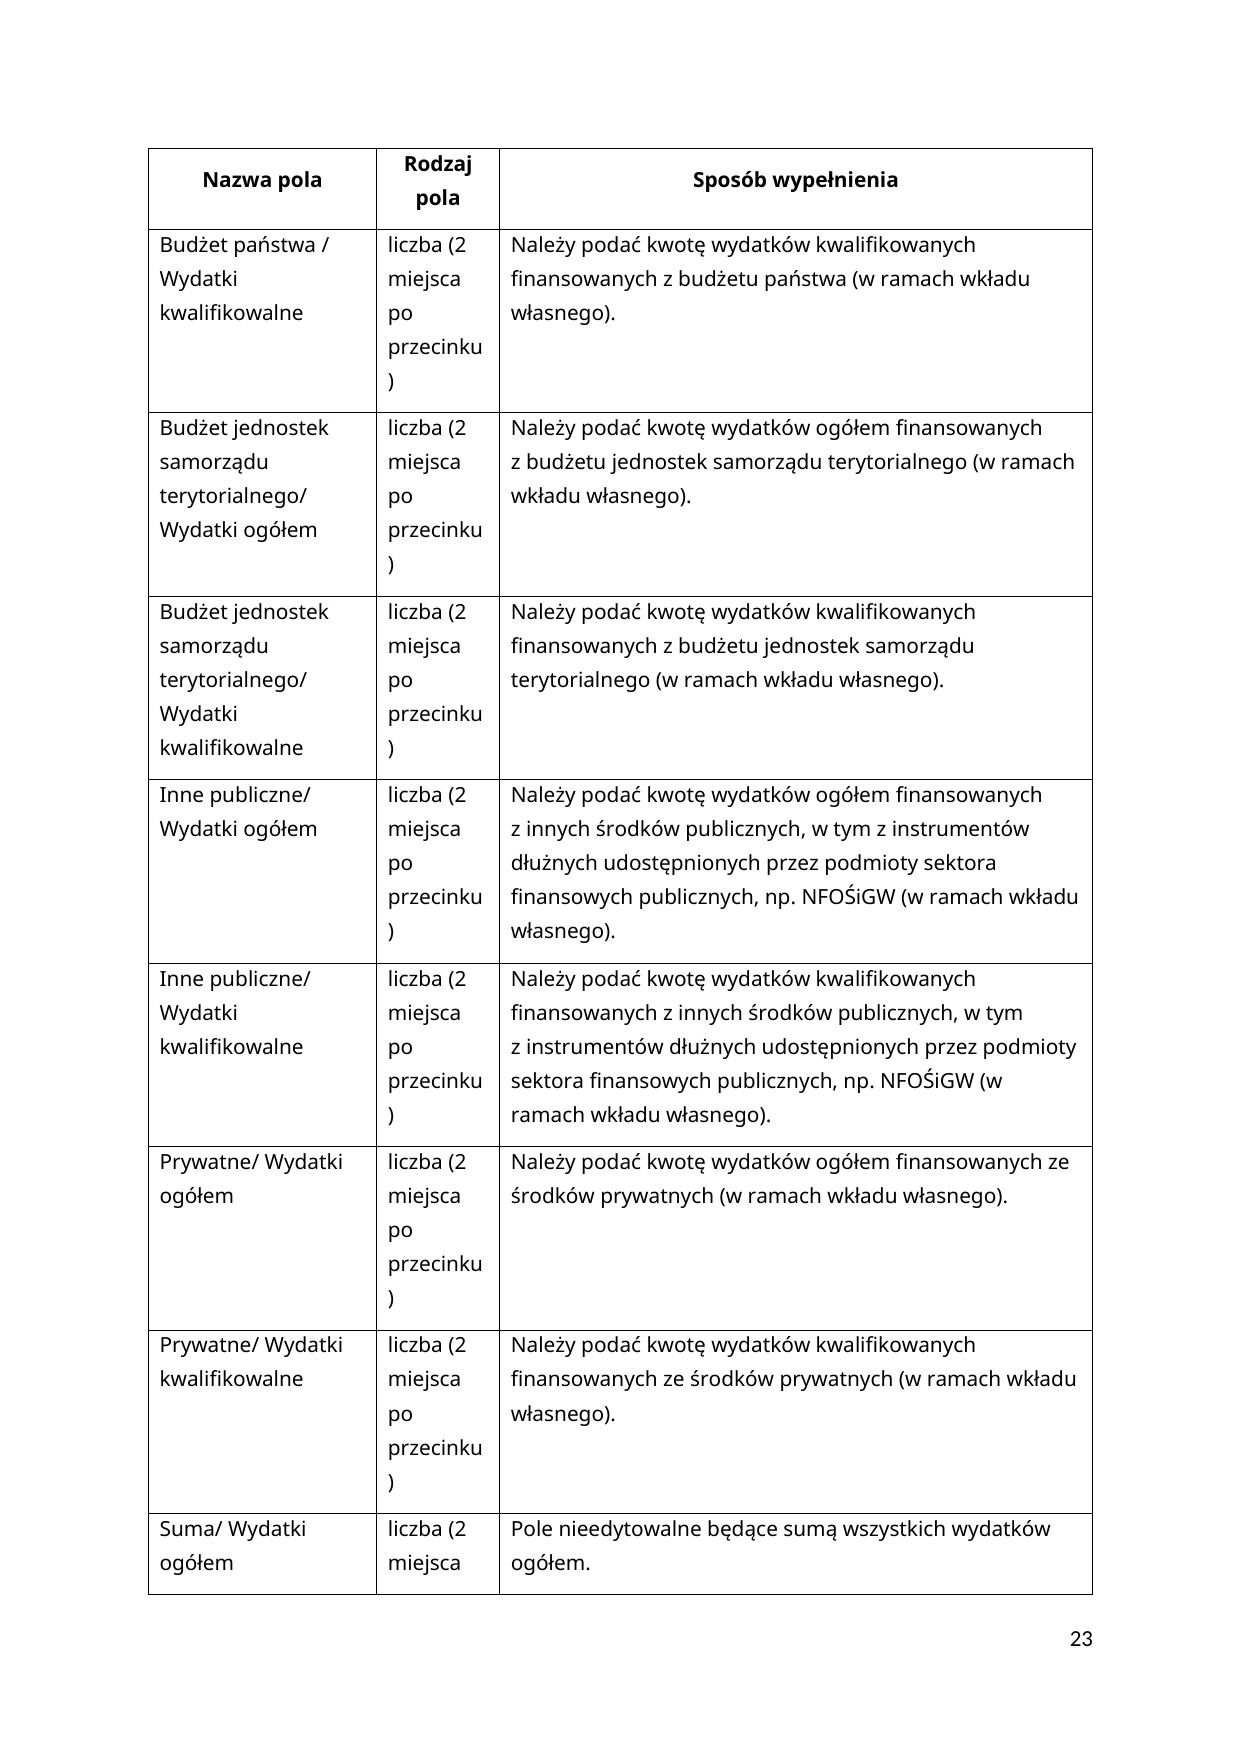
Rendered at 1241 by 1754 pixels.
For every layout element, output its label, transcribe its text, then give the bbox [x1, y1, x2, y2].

table_cell Należy podać kwotę wydatków ogółem finansowanych ze środków prywatnych (w ramach wkładu własnego). [500, 1147, 1092, 1329]
table_cell liczba (2 miejsca po przecinku) [377, 1331, 499, 1513]
table_cell liczba (2 miejsca po przecinku) [377, 1514, 499, 1594]
table_cell Należy podać kwotę wydatków kwalifikowanych finansowanych z innych środków publicznych, w tym z instrumentów dłużnych udostępnionych przez podmioty sektora finansowych publicznych, np. NFOŚiGW (w ramach wkładu własnego). [500, 964, 1092, 1146]
table_cell Prywatne/ Wydatki kwalifikowalne [149, 1331, 376, 1513]
table_cell liczba (2 miejsca po przecinku) [377, 230, 499, 412]
table_cell Należy podać kwotę wydatków kwalifikowanych finansowanych ze środków prywatnych (w ramach wkładu własnego). [500, 1331, 1092, 1513]
table_header Rodzaj pola [377, 149, 499, 229]
table_cell Inne publiczne/ Wydatki ogółem [149, 780, 376, 963]
table_cell Prywatne/ Wydatki ogółem [149, 1147, 376, 1329]
table_cell Należy podać kwotę wydatków kwalifikowanych finansowanych z budżetu państwa (w ramach wkładu własnego). [500, 230, 1092, 412]
table_cell Inne publiczne/ Wydatki kwalifikowalne [149, 964, 376, 1146]
table_cell Należy podać kwotę wydatków kwalifikowanych finansowanych z budżetu jednostek samorządu terytorialnego (w ramach wkładu własnego). [500, 597, 1092, 779]
table_cell liczba (2 miejsca po przecinku) [377, 413, 499, 596]
table_cell Budżet jednostek samorządu terytorialnego/ Wydatki ogółem [149, 413, 376, 596]
table_header Sposób wypełnienia [500, 149, 1092, 229]
table_cell liczba (2 miejsca po przecinku) [377, 964, 499, 1146]
table_cell liczba (2 miejsca po przecinku) [377, 780, 499, 963]
table_cell Suma/ Wydatki ogółem [149, 1514, 376, 1594]
table_cell Należy podać kwotę wydatków ogółem finansowanych z innych środków publicznych, w tym z instrumentów dłużnych udostępnionych przez podmioty sektora finansowych publicznych, np. NFOŚiGW (w ramach wkładu własnego). [500, 780, 1092, 963]
table_cell liczba (2 miejsca po przecinku) [377, 1147, 499, 1329]
table_cell Budżet państwa / Wydatki kwalifikowalne [149, 230, 376, 412]
table_cell liczba (2 miejsca po przecinku) [377, 597, 499, 779]
table_cell Należy podać kwotę wydatków ogółem finansowanych z budżetu jednostek samorządu terytorialnego (w ramach wkładu własnego). [500, 413, 1092, 596]
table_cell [500, 1514, 1092, 1594]
table_header Nazwa pola [149, 149, 376, 229]
table_cell Budżet jednostek samorządu terytorialnego/ Wydatki kwalifikowalne [149, 597, 376, 779]
